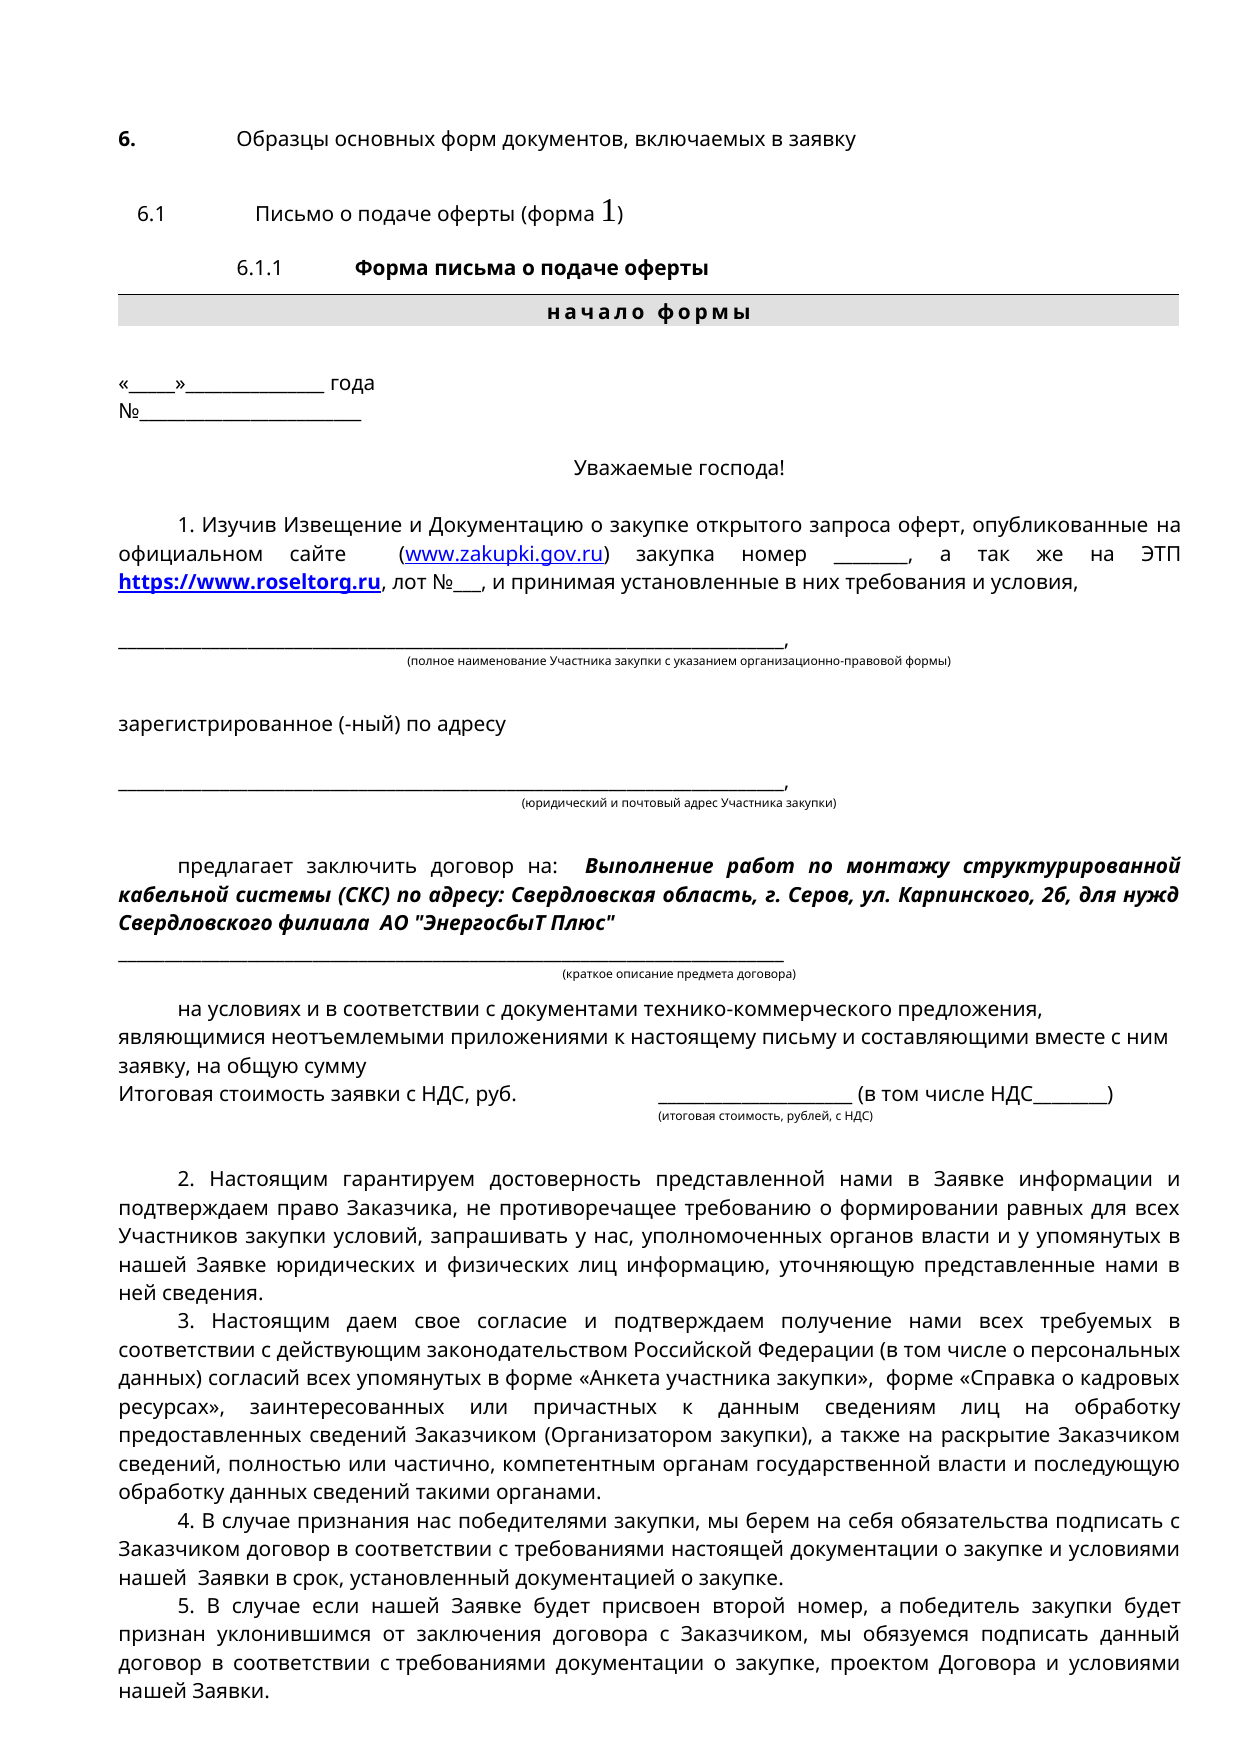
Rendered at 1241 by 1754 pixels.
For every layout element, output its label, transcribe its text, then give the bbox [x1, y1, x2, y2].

text начало формы [118, 295, 1179, 326]
list Форма письма о подаче оферты [236, 253, 1181, 282]
table_header Итоговая стоимость заявки с НДС, руб. [107, 1079, 647, 1136]
text на условиях и в соответствии с документами технико-коммерческого предложения, являющимися неотъемлемыми приложениями к настоящему письму и составляющими вместе с ним заявку, на общую сумму [118, 994, 1181, 1079]
table_header _____________________ (в том числе НДС________) (итоговая стоимость, рублей, с НДС) [647, 1079, 1187, 1136]
text ________________________________________________________________________, [118, 766, 1181, 795]
text (краткое описание предмета договора) [118, 965, 1181, 994]
text (полное наименование Участника закупки с указанием организационно-правовой формы) [118, 653, 1181, 681]
text 2. Настоящим гарантируем достоверность представленной нами в Заявке информации и подтверждаем право Заказчика, не противоречащее требованию о формировании равных для всех Участников закупки условий, запрашивать у нас, уполномоченных органов власти и у упомянутых в нашей Заявке юридических и физических лиц информацию, уточняющую представленные нами в ней сведения. [118, 1164, 1181, 1307]
text Уважаемые господа! [118, 453, 1181, 482]
subtitle Письмо о подаче оферты (форма 1) [137, 190, 1181, 228]
text предлагает заключить договор на: Выполнение работ по монтажу структурированной кабельной системы (СКС) по адресу: Свердловская область, г. Серов, ул. Карпинского, 2б, для нужд Свердловского филиала АО "ЭнергосбыТ Плюс" [118, 852, 1181, 937]
text 4. В случае признания нас победителями закупки, мы берем на себя обязательства подписать с Заказчиком договор в соответствии с требованиями настоящей документации о закупке и условиями нашей Заявки в срок, установленный документацией о закупке. [118, 1506, 1181, 1591]
text №________________________ [118, 397, 635, 425]
text зарегистрированное (-ный) по адресу [118, 709, 1181, 738]
text (юридический и почтовый адрес Участника закупки) [118, 795, 1181, 823]
text 1. Изучив Извещение и Документацию о закупке открытого запроса оферт, опубликованные на официальном сайте (www.zakupki.gov.ru) закупка номер ________, а так же на ЭТП https://www.roseltorg.ru, лот №___, и принимая установленные в них требования и условия, [118, 510, 1181, 596]
text ________________________________________________________________________, [118, 624, 1181, 653]
text 3. Настоящим даем свое согласие и подтверждаем получение нами всех требуемых в соответствии с действующим законодательством Российской Федерации (в том числе о персональных данных) согласий всех упомянутых в форме «Анкета участника закупки», форме «Справка о кадровых ресурсах», заинтересованных или причастных к данным сведениям лиц на обработку предоставленных сведений Заказчиком (Организатором закупки), а также на раскрытие Заказчиком сведений, полностью или частично, компетентным органам государственной власти и последующую обработку данных сведений такими органами. [118, 1307, 1181, 1506]
text ________________________________________________________________________ [118, 937, 1181, 965]
text 5. В случае если нашей Заявке будет присвоен второй номер, а победитель закупки будет признан уклонившимся от заключения договора с Заказчиком, мы обязуемся подписать данный договор в соответствии с требованиями документации о закупке, проектом Договора и условиями нашей Заявки. [118, 1591, 1181, 1705]
text «_____»_______________ года [118, 368, 635, 397]
subtitle Образцы основных форм документов, включаемых в заявку [118, 124, 1181, 152]
